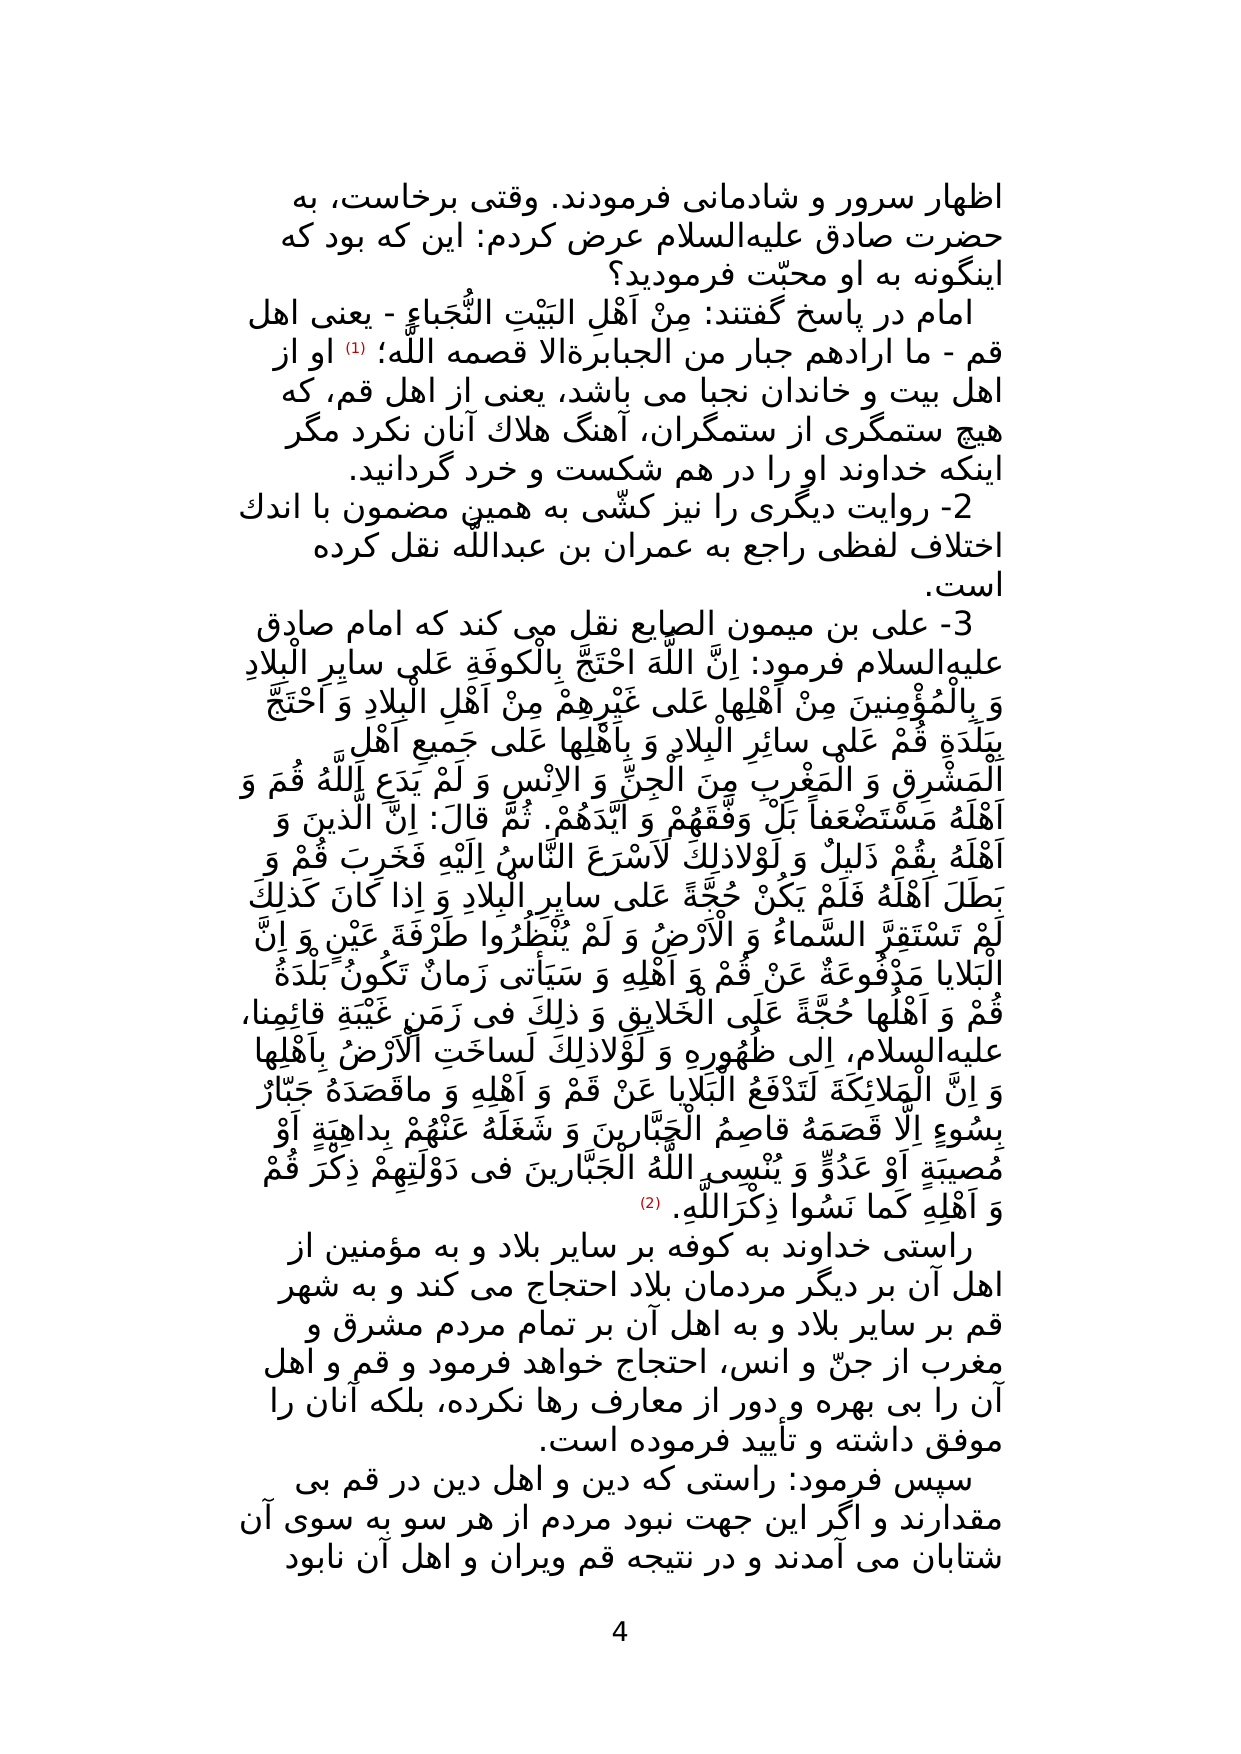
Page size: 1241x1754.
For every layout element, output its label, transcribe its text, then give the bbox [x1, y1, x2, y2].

text امام در پاسخ گفتند: مِنْ اَهْلِ البَيْتِ النُّجَباءِ - يعنى اهل قم - ما ارادهم جبار من الجبابرةالا قصمه اللَّه؛ (1) او از اهل بيت و خاندان نجبا مى باشد، يعنى از اهل قم، كه هيچ ستمگرى از ستمگران، آهنگ هلاك آنان نكرد مگر اينكه خداوند او را در هم شكست و خرد گردانيد. [236, 294, 1004, 488]
text راستى خداوند به كوفه بر ساير بلاد و به مؤمنين از اهل آن بر ديگر مردمان بلاد احتجاج مى كند و به شهر قم بر ساير بلاد و به اهل آن بر تمام مردم مشرق و مغرب از جنّ و انس، احتجاج خواهد فرمود و قم و اهل آن را بى بهره و دور از معارف رها نكرده، بلكه آنان را موفق داشته و تأييد فرموده است. [236, 1226, 1004, 1459]
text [236, 177, 1004, 294]
text 3- على بن ميمون الصايع نقل مى كند كه امام صادق عليه‌السلام فرمود: اِنَّ اللَّهَ احْتَجَّ بِالْكوفَةِ عَلى سايِرِ الْبِلادِ وَ بِالْمُؤْمِنينَ مِنْ اَهْلِها عَلى غَيْرِهِمْ مِنْ اَهْلِ الْبِلادِ وَ احْتَجَّ بِبَلَدَةِ قُمْ عَلى سائِرِ الْبِلادِ وَ بِاَهْلِها عَلى جَميعِ اَهْلِ الْمَشْرِقِ وَ الْمَغْرِبِ مِنَ الْجِنِّ وَ الاِنْسِ وَ لَمْ يَدَعِ اللَّهُ قُمَ وَ اَهْلَهُ مَسْتَضْعَفاً بَلْ وَفَّقَهُمْ وَ اَيَّدَهُمْ. ثُمَّ قالَ: اِنَّ الَّذينَ وَ اَهْلَهُ بِقُمْ ذَليلٌ وَ لَوْلاذلِكَ لَاَسْرَعَ النَّاسُ اِلَيْهِ فَخَرِبَ قُمْ وَ بَطَلَ اَهْلَهُ فَلَمْ يَكُنْ حُجَّةً عَلى سايِرِ الْبِلادِ وَ اِذا كانَ كَذلِكَ لَمْ تَسْتَقِرَّ السَّماءُ وَ الْاَرْضُ وَ لَمْ يُنْظُرُوا طَرْفَةَ عَيْنٍ وَ اِنَّ الْبَلايا مَدْفُوعَةٌ عَنْ قُمْ وَ اَهْلِهِ وَ سَيَأتى زَمانٌ تَكُونُ بَلْدَةُ قُمْ وَ اَهْلُها حُجَّةً عَلَى الْخَلايِقِ وَ ذلِكَ فى زَمَنِ غَيْبَةِ قائِمِنا، عليه‌السلام، اِلى ظُهُورِهِ وَ لَوْلاذلِكَ لَساخَتِ الْاَرْضُ بِاَهْلِها وَ اِنَّ الْمَلائِكَةَ لَتَدْفَعُ الْبَلايا عَنْ قَمْ وَ اَهْلِهِ وَ ماقَصَدَهُ جَبّارٌ بِسُوءٍ اِلَّا قَصَمَهُ قاصِمُ الْجَبَّارينَ وَ شَغَلَهُ عَنْهُمْ بِداهِيَةٍ اَوْ مُصيبَةٍ اَوْ عَدُوٍّ وَ يُنْسِى اللَّهُ الْجَبَّارينَ فى دَوْلَتِهِمْ ذِكْرَ قُمْ وَ اَهْلِهِ كَما نَسُوا ذِكْرَاللَّهِ. (2) [236, 604, 1004, 1226]
text 2- روايت ديگرى را نيز كشّى به همين مضمون با اندك اختلاف لفظى راجع به عمران بن عبداللَّه نقل كرده است. [236, 488, 1004, 604]
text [236, 1459, 1004, 1576]
